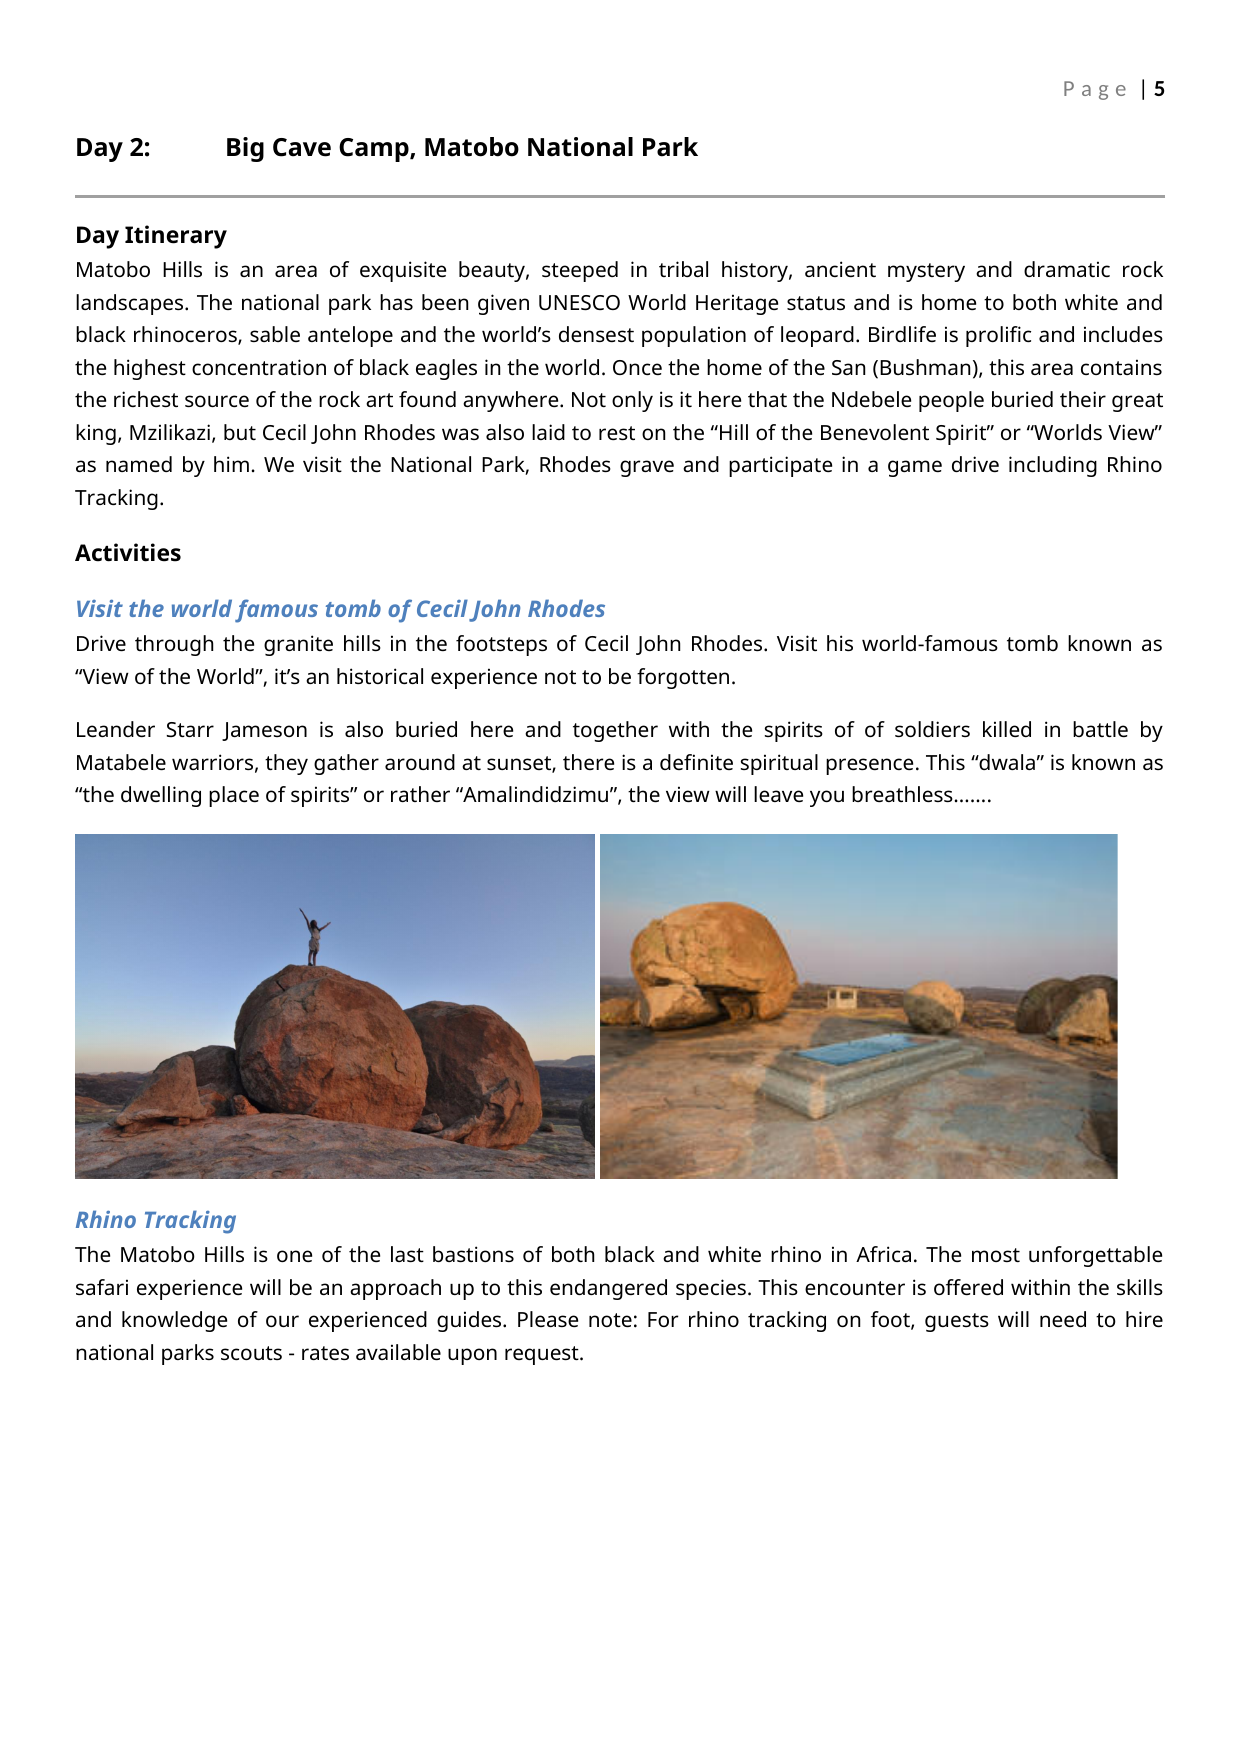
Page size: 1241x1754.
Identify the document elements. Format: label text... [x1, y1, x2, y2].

subtitle Visit the world famous tomb of Cecil John Rhodes [75, 593, 1165, 625]
text Leander Starr Jameson is also buried here and together with the spirits of of soldiers killed in battle by Matabele warriors, they gather around at sunset, there is a definite spiritual presence. This “dwala” is known as “the dwelling place of spirits” or rather “Amalindidzimu”, the view will leave you breathless……. [75, 715, 1165, 809]
text Drive through the granite hills in the footsteps of Cecil John Rhodes. Visit his world-famous tomb known as “View of the World”, it’s an historical experience not to be forgotten. [75, 629, 1165, 690]
subtitle Activities [75, 537, 1165, 568]
text The Matobo Hills is one of the last bastions of both black and white rhino in Africa. The most unforgettable safari experience will be an approach up to this endangered species. This encounter is offered within the skills and knowledge of our experienced guides. Please note: For rhino tracking on foot, guests will need to hire national parks scouts - rates available upon request. [75, 1240, 1165, 1366]
subtitle Day Itinerary [75, 219, 1165, 250]
subtitle Day 2: Big Cave Camp, Matobo National Park [75, 130, 1165, 164]
picture [75, 834, 595, 1179]
picture [600, 834, 1118, 1179]
subtitle Rhino Tracking [75, 1204, 1165, 1235]
text Matobo Hills is an area of exquisite beauty, steeped in tribal history, ancient mystery and dramatic rock landscapes. The national park has been given UNESCO World Heritage status and is home to both white and black rhinoceros, sable antelope and the world’s densest population of leopard. Birdlife is prolific and includes the highest concentration of black eagles in the world. Once the home of the San (Bushman), this area contains the richest source of the rock art found anywhere. Not only is it here that the Ndebele people buried their great king, Mzilikazi, but Cecil John Rhodes was also laid to rest on the “Hill of the Benevolent Spirit” or “Worlds View” as named by him. We visit the National Park, Rhodes grave and participate in a game drive including Rhino Tracking. [75, 255, 1165, 512]
